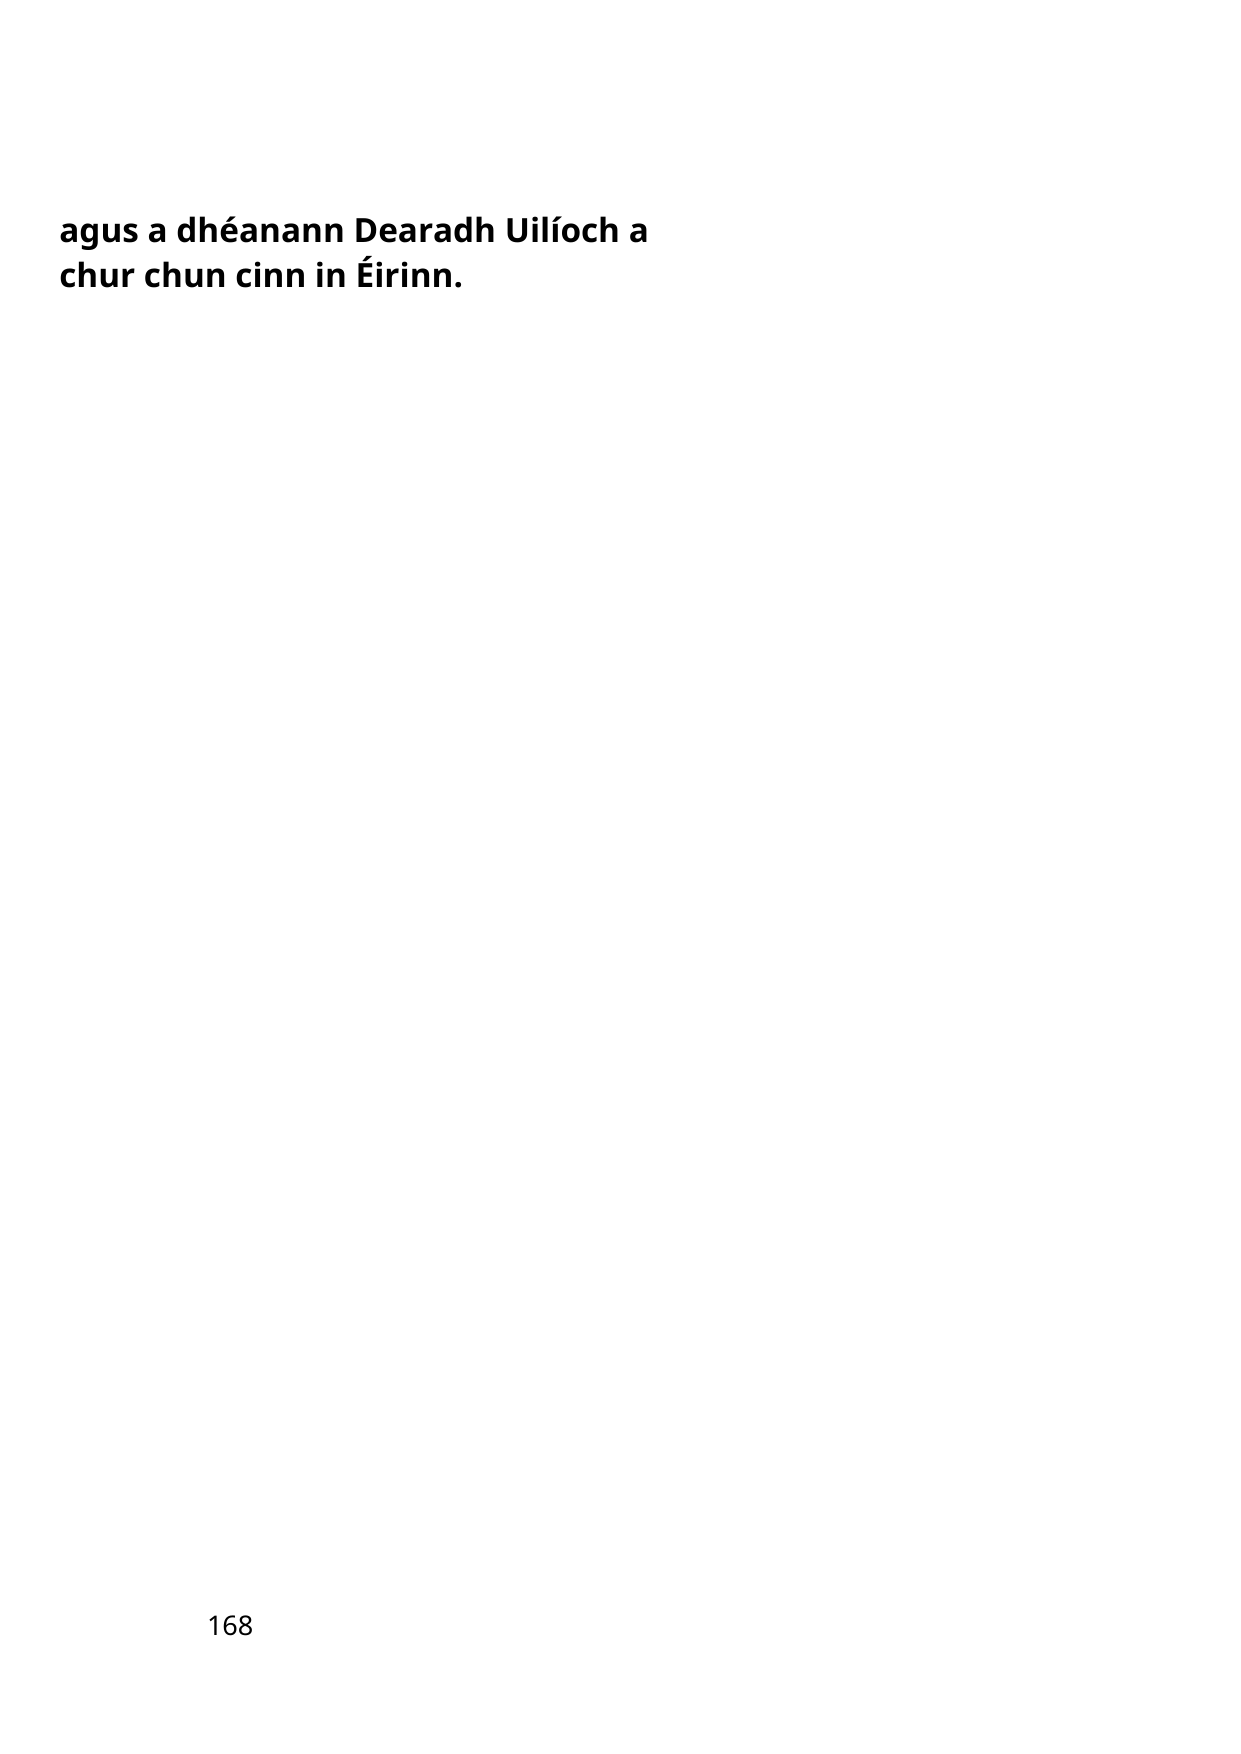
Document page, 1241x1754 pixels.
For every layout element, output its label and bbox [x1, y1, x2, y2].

text [59, 207, 708, 298]
